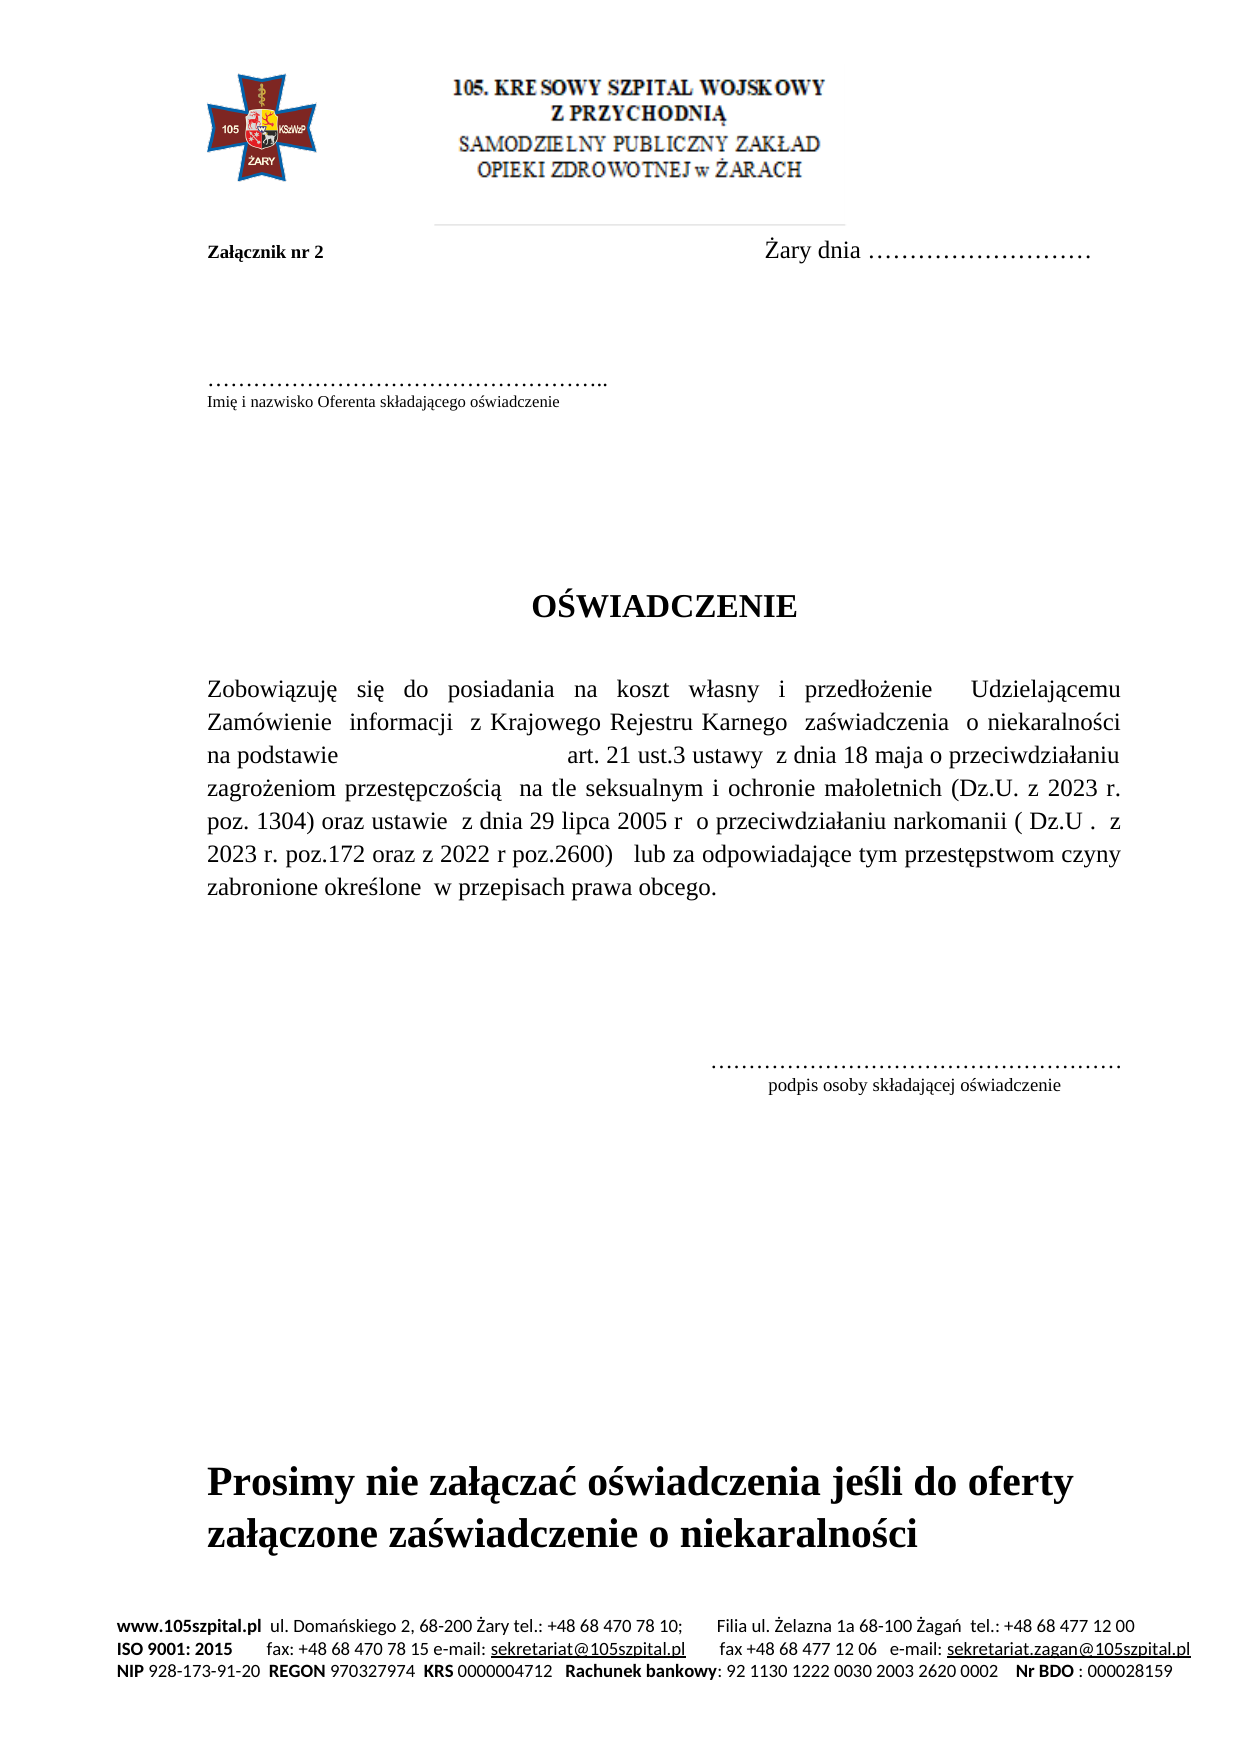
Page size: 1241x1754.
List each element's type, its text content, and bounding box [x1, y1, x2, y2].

text Imię i nazwisko Oferenta składającego oświadczenie [207, 391, 1122, 411]
text podpis osoby składającej oświadczenie [207, 1074, 1122, 1096]
text ……………………………………………… [207, 1048, 1122, 1074]
subtitle Prosimy nie załączać oświadczenia jeśli do oferty załączone zaświadczenie o niekaralności [207, 1456, 1122, 1556]
text Zobowiązuję się do posiadania na koszt własny i przedłożenie Udzielającemu Zamówienie informacji z Krajowego Rejestru Karnego zaświadczenia o niekaralności na podstawie art. 21 ust.3 ustawy z dnia 18 maja o przeciwdziałaniu zagrożeniom przestępczością na tle seksualnym i ochronie małoletnich (Dz.U. z 2023 r. poz. 1304) oraz ustawie z dnia 29 lipca 2005 r o przeciwdziałaniu narkomanii ( Dz.U . z 2023 r. poz.172 oraz z 2022 r poz.2600) lub za odpowiadające tym przestępstwom czyny zabronione określone w przepisach prawa obcego. [207, 674, 1122, 901]
text …………………………………………….. [207, 365, 1122, 391]
text Załącznik nr 2 Żary dnia ……………………… [207, 235, 1122, 263]
picture [206, 73, 317, 182]
picture [434, 64, 847, 227]
text OŚWIADCZENIE [207, 586, 1122, 625]
